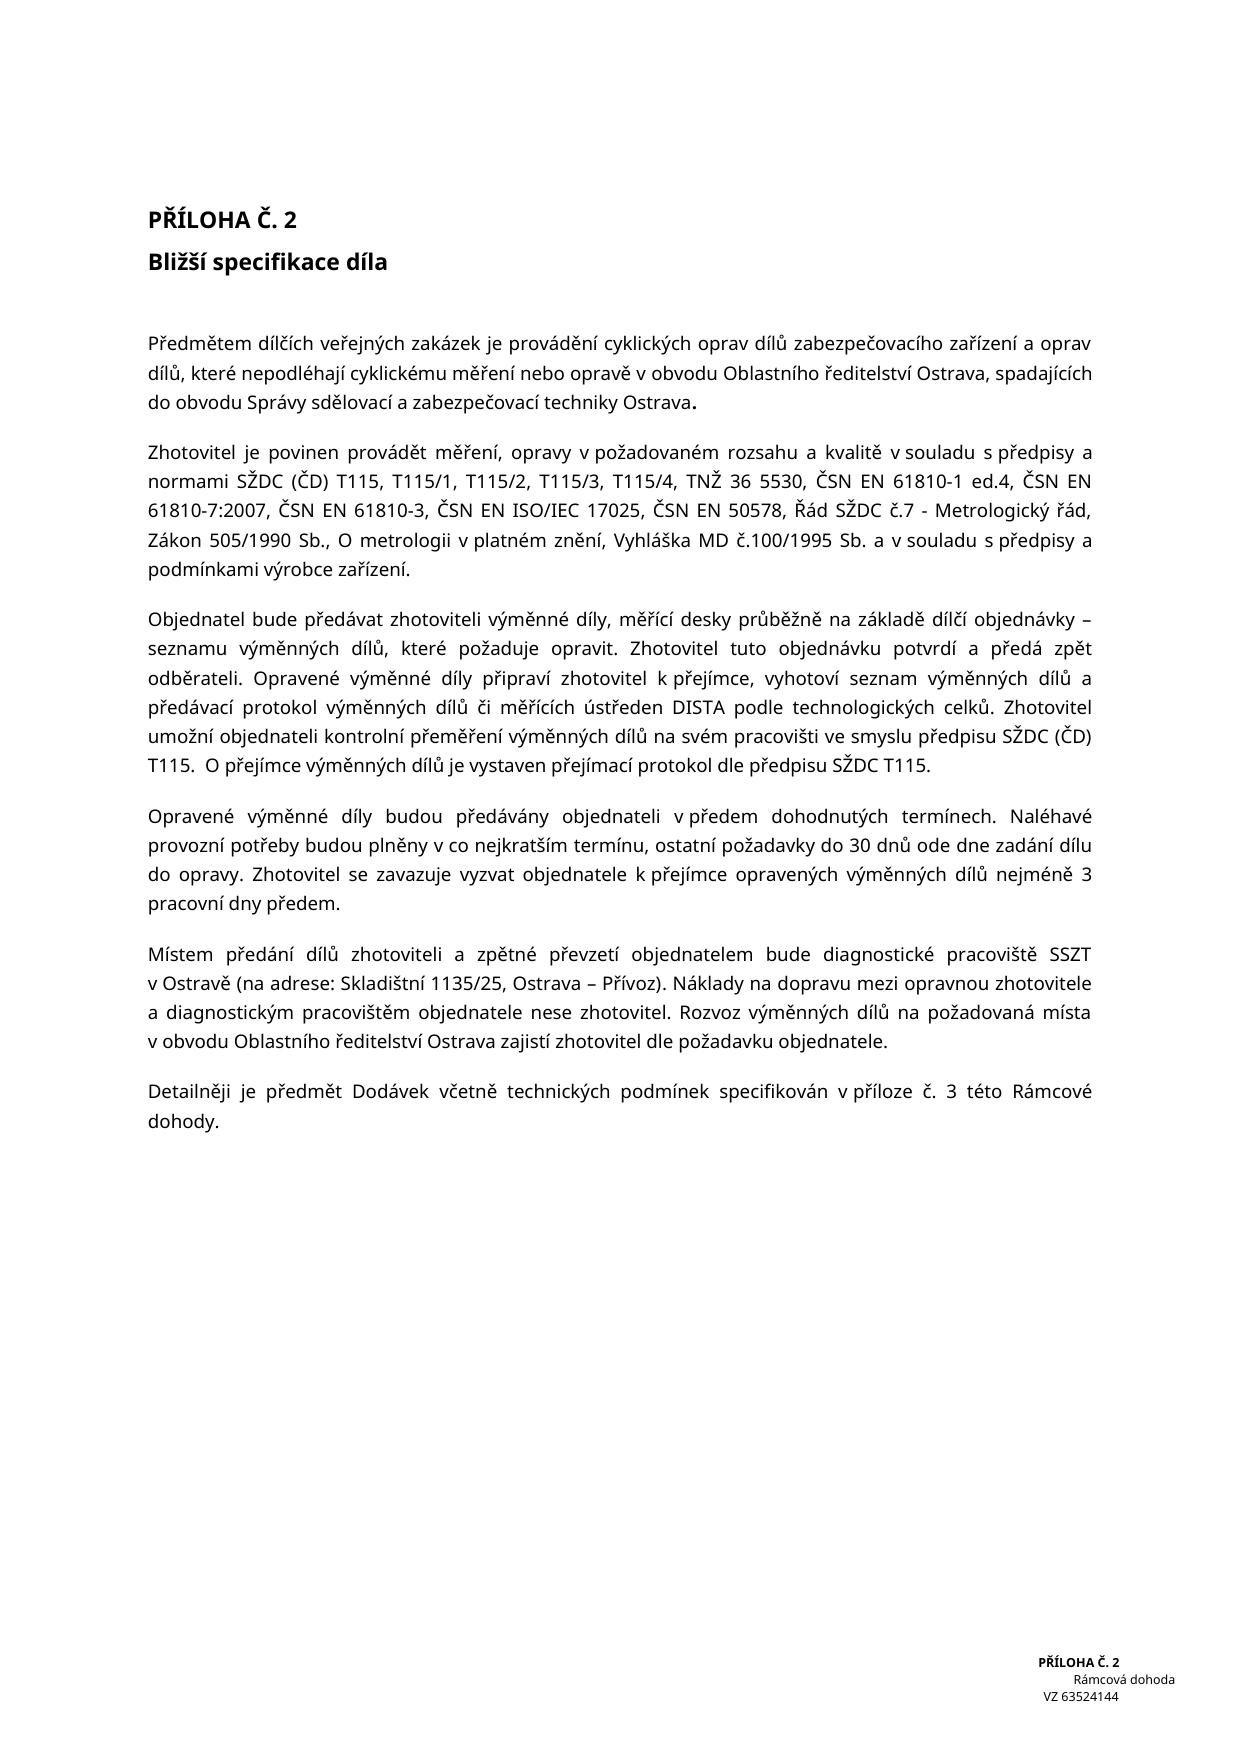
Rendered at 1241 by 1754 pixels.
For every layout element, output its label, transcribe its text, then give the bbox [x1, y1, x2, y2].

text Místem předání dílů zhotoviteli a zpětné převzetí objednatelem bude diagnostické pracoviště SSZT v Ostravě (na adrese: Skladištní 1135/25, Ostrava – Přívoz). Náklady na dopravu mezi opravnou zhotovitele a diagnostickým pracovištěm objednatele nese zhotovitel. Rozvoz výměnných dílů na požadovaná místa v obvodu Oblastního ředitelství Ostrava zajistí zhotovitel dle požadavku objednatele. [148, 941, 1093, 1054]
text Předmětem dílčích veřejných zakázek je provádění cyklických oprav dílů zabezpečovacího zařízení a oprav dílů, které nepodléhají cyklickému měření nebo opravě v obvodu Oblastního ředitelství Ostrava, spadajících do obvodu Správy sdělovací a zabezpečovací techniky Ostrava. [148, 331, 1093, 415]
text Detailněji je předmět Dodávek včetně technických podmínek specifikován v příloze č. 3 této Rámcové dohody. [148, 1079, 1093, 1133]
text Příloha č. 2 [148, 206, 1093, 235]
text Opravené výměnné díly budou předávány objednateli v předem dohodnutých termínech. Naléhavé provozní potřeby budou plněny v co nejkratším termínu, ostatní požadavky do 30 dnů ode dne zadání dílu do opravy. Zhotovitel se zavazuje vyzvat objednatele k přejímce opravených výměnných dílů nejméně 3 pracovní dny předem. [148, 803, 1093, 916]
text Bližší specifikace díla [148, 247, 1093, 276]
text Zhotovitel je povinen provádět měření, opravy v požadovaném rozsahu a kvalitě v souladu s předpisy a normami SŽDC (ČD) T115, T115/1, T115/2, T115/3, T115/4, TNŽ 36 5530, ČSN EN 61810-1 ed.4, ČSN EN 61810-7:2007, ČSN EN 61810-3, ČSN EN ISO/IEC 17025, ČSN EN 50578, Řád SŽDC č.7 - Metrologický řád, Zákon 505/1990 Sb., O metrologii v platném znění, Vyhláška MD č.100/1995 Sb. a v souladu s předpisy a podmínkami výrobce zařízení. [148, 439, 1093, 582]
text Objednatel bude předávat zhotoviteli výměnné díly, měřící desky průběžně na základě dílčí objednávky – seznamu výměnných dílů, které požaduje opravit. Zhotovitel tuto objednávku potvrdí a předá zpět odběrateli. Opravené výměnné díly připraví zhotovitel k přejímce, vyhotoví seznam výměnných dílů a předávací protokol výměnných dílů či měřících ústředen DISTA podle technologických celků. Zhotovitel umožní objednateli kontrolní přeměření výměnných dílů na svém pracovišti ve smyslu předpisu SŽDC (ČD) T115. O přejímce výměnných dílů je vystaven přejímací protokol dle předpisu SŽDC T115. [148, 606, 1093, 778]
